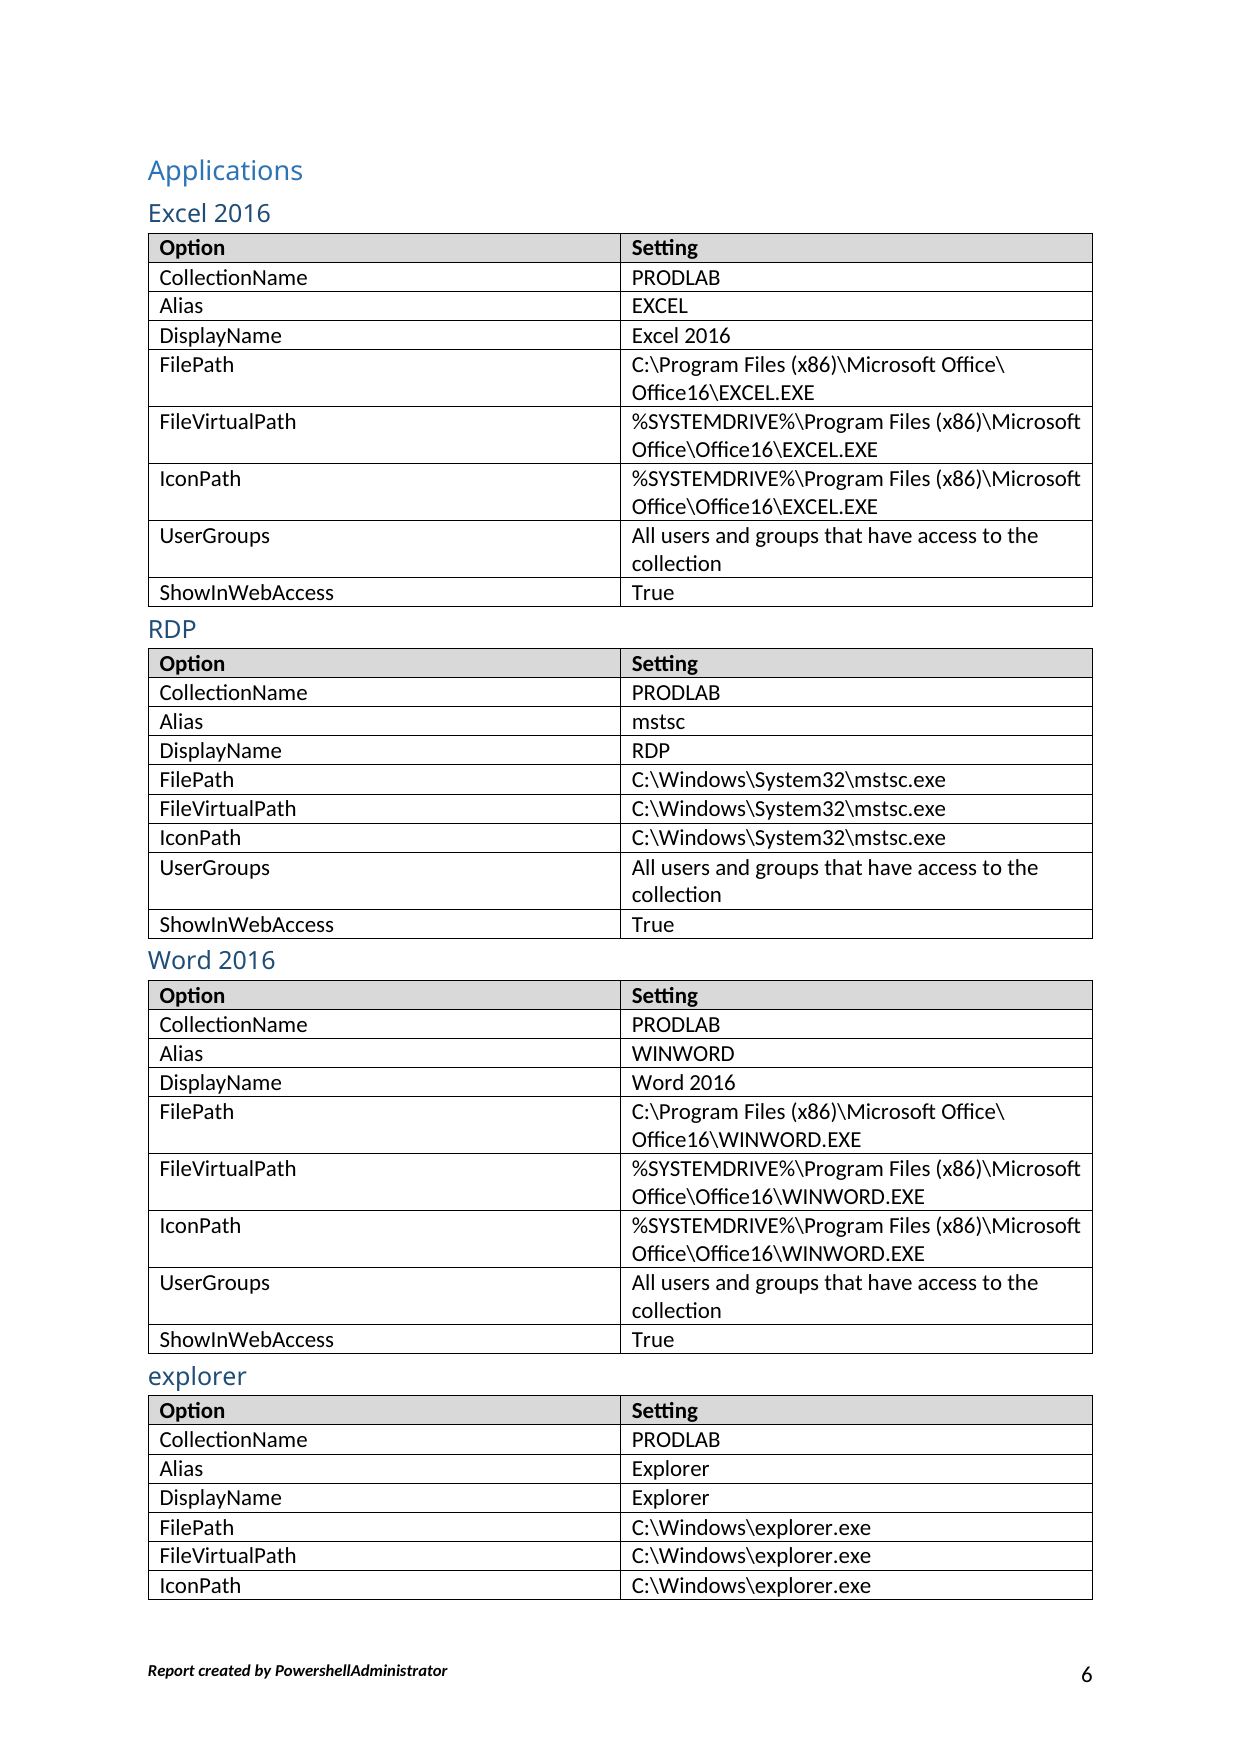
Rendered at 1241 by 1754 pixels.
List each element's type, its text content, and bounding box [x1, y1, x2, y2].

table_cell True [621, 910, 1092, 938]
table_cell FilePath [149, 1513, 620, 1541]
table_cell Explorer [621, 1484, 1092, 1512]
table_cell FilePath [149, 350, 620, 406]
table_cell PRODLAB [621, 1425, 1092, 1453]
table_cell C:\Windows\explorer.exe [621, 1571, 1092, 1599]
table_cell All users and groups that have access to the collection [621, 1268, 1092, 1324]
table_cell Alias [149, 292, 620, 320]
table_cell UserGroups [149, 853, 620, 909]
subtitle Applications [148, 152, 1093, 189]
table_header Setting [621, 1396, 1092, 1424]
table_header Option [149, 234, 620, 262]
table_cell CollectionName [149, 1425, 620, 1453]
table_cell Word 2016 [621, 1068, 1092, 1096]
table_cell All users and groups that have access to the collection [621, 853, 1092, 909]
table_cell RDP [621, 736, 1092, 764]
table_cell FilePath [149, 1097, 620, 1153]
table_cell UserGroups [149, 1268, 620, 1324]
table_cell DisplayName [149, 736, 620, 764]
table_cell IconPath [149, 1571, 620, 1599]
table_cell DisplayName [149, 1484, 620, 1512]
table_cell C:\Windows\System32\mstsc.exe [621, 765, 1092, 793]
table_cell PRODLAB [621, 678, 1092, 706]
table_cell EXCEL [621, 292, 1092, 320]
table_cell DisplayName [149, 1068, 620, 1096]
table_cell C:\Windows\System32\mstsc.exe [621, 795, 1092, 822]
table_cell ShowInWebAccess [149, 578, 620, 606]
table_header Setting [621, 981, 1092, 1009]
table_cell True [621, 578, 1092, 606]
table_cell CollectionName [149, 678, 620, 706]
table_cell PRODLAB [621, 263, 1092, 291]
table_cell UserGroups [149, 521, 620, 577]
table_cell FilePath [149, 765, 620, 793]
table_header Option [149, 1396, 620, 1424]
table_cell C:\Program Files (x86)\Microsoft Office\Office16\EXCEL.EXE [621, 350, 1092, 406]
subtitle Word 2016 [148, 943, 1093, 977]
table_cell All users and groups that have access to the collection [621, 521, 1092, 577]
table_cell %SYSTEMDRIVE%\Program Files (x86)\Microsoft Office\Office16\WINWORD.EXE [621, 1211, 1092, 1267]
table_cell %SYSTEMDRIVE%\Program Files (x86)\Microsoft Office\Office16\EXCEL.EXE [621, 464, 1092, 520]
table_cell %SYSTEMDRIVE%\Program Files (x86)\Microsoft Office\Office16\WINWORD.EXE [621, 1154, 1092, 1210]
table_cell C:\Program Files (x86)\Microsoft Office\Office16\WINWORD.EXE [621, 1097, 1092, 1153]
table_cell IconPath [149, 824, 620, 852]
table_cell DisplayName [149, 321, 620, 349]
table_cell FileVirtualPath [149, 795, 620, 822]
table_cell CollectionName [149, 1010, 620, 1038]
table_cell FileVirtualPath [149, 407, 620, 463]
table_cell ShowInWebAccess [149, 910, 620, 938]
table_cell CollectionName [149, 263, 620, 291]
table_header Setting [621, 649, 1092, 677]
subtitle Excel 2016 [148, 196, 1093, 230]
table_cell Excel 2016 [621, 321, 1092, 349]
table_header Option [149, 981, 620, 1009]
table_cell C:\Windows\explorer.exe [621, 1542, 1092, 1570]
table_cell Explorer [621, 1455, 1092, 1482]
table_cell Alias [149, 707, 620, 735]
subtitle explorer [148, 1358, 1093, 1393]
table_cell %SYSTEMDRIVE%\Program Files (x86)\Microsoft Office\Office16\EXCEL.EXE [621, 407, 1092, 463]
table_header Option [149, 649, 620, 677]
table_cell C:\Windows\explorer.exe [621, 1513, 1092, 1541]
table_cell FileVirtualPath [149, 1542, 620, 1570]
table_cell True [621, 1325, 1092, 1353]
table_cell ShowInWebAccess [149, 1325, 620, 1353]
table_cell FileVirtualPath [149, 1154, 620, 1210]
table_cell mstsc [621, 707, 1092, 735]
table_cell Alias [149, 1455, 620, 1482]
table_cell PRODLAB [621, 1010, 1092, 1038]
table_cell IconPath [149, 1211, 620, 1267]
table_cell IconPath [149, 464, 620, 520]
table_cell WINWORD [621, 1039, 1092, 1067]
table_header Setting [621, 234, 1092, 262]
table_cell Alias [149, 1039, 620, 1067]
table_cell C:\Windows\System32\mstsc.exe [621, 824, 1092, 852]
subtitle RDP [148, 611, 1093, 645]
